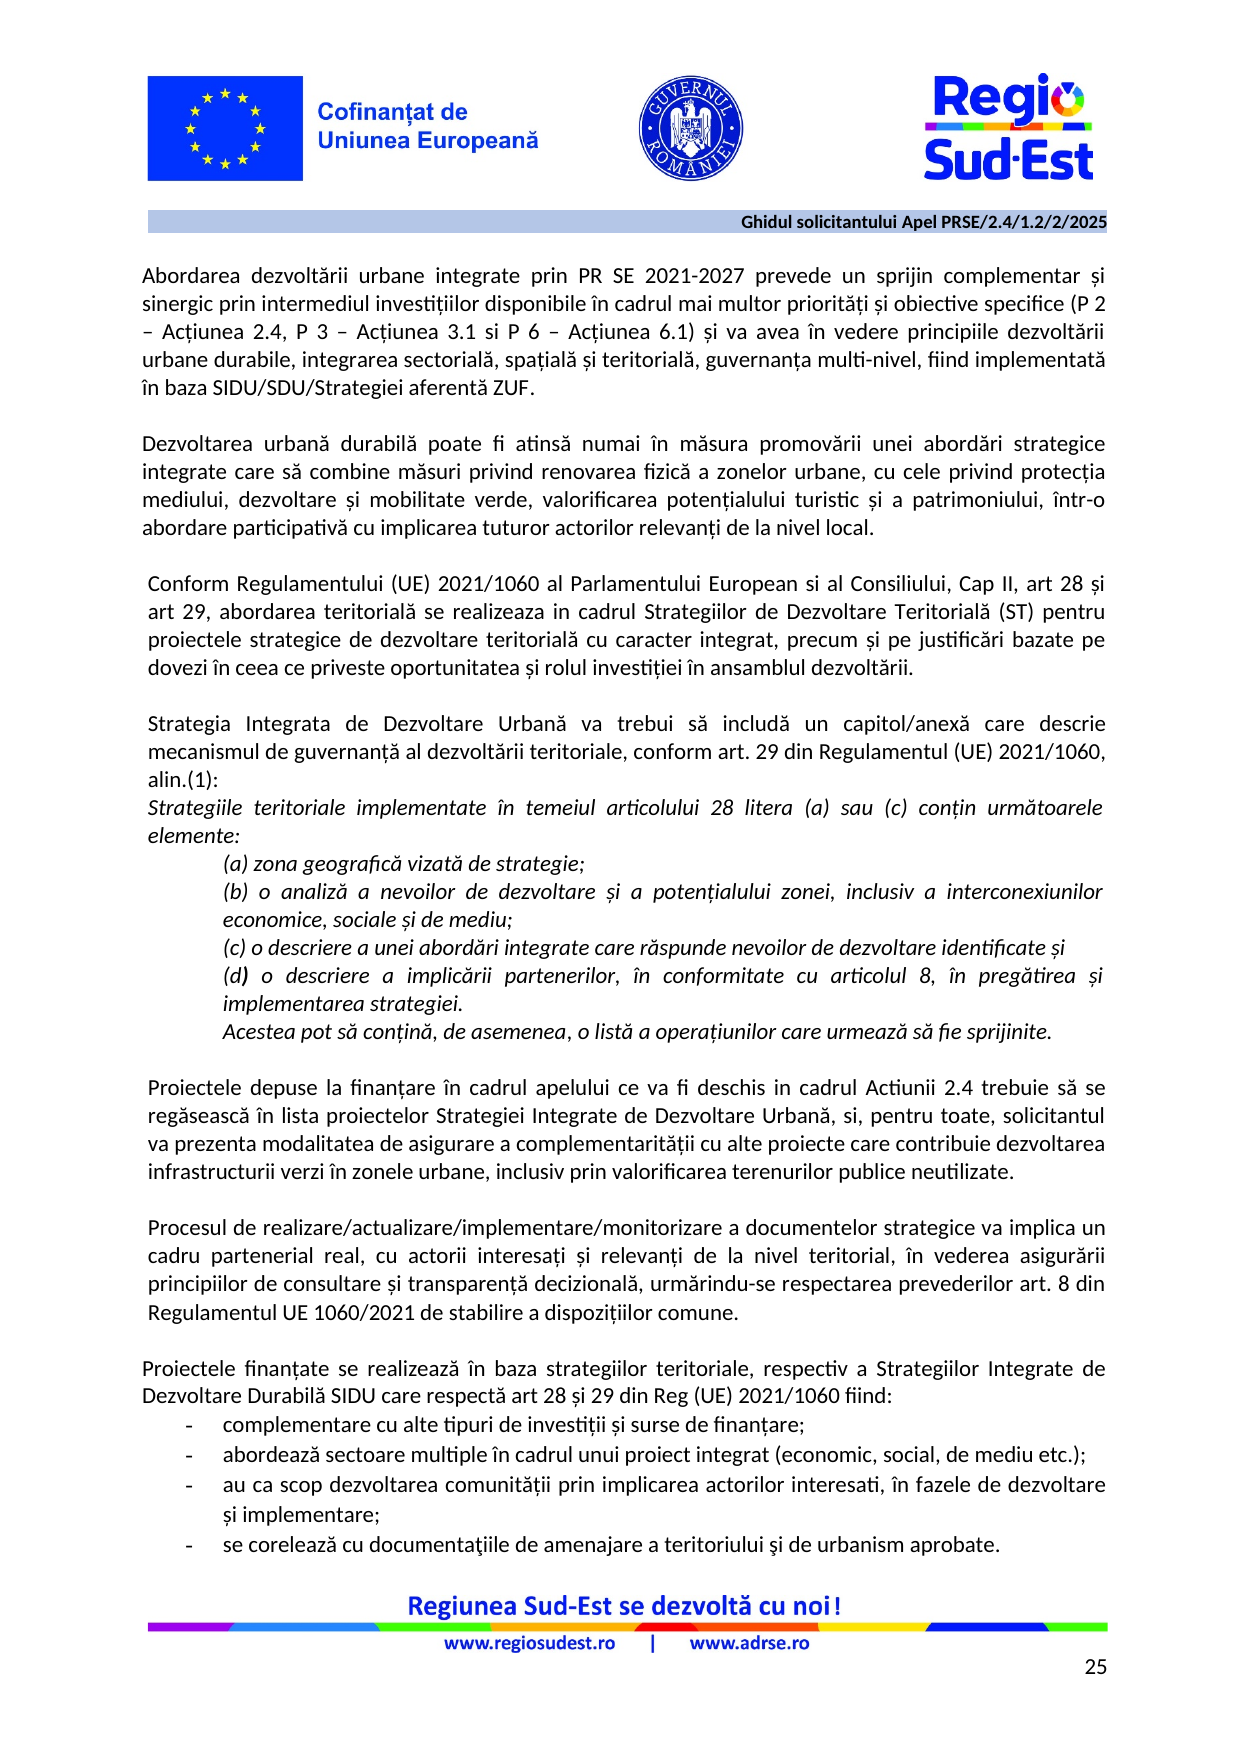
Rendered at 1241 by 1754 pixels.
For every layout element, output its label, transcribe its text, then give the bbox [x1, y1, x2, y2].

text Strategiile teritoriale implementate în temeiul articolului 28 litera (a) sau (c) conțin următoarele elemente: [148, 793, 1107, 849]
text Procesul de realizare/actualizare/implementare/monitorizare a documentelor strategice va implica un cadru partenerial real, cu actorii interesați și relevanți de la nivel teritorial, în vederea asigurării principiilor de consultare și transparență decizională, urmărindu-se respectarea prevederilor art. 8 din Regulamentul UE 1060/2021 de stabilire a dispozițiilor comune. [148, 1213, 1107, 1326]
list au ca scop dezvoltarea comunității prin implicarea actorilor interesati, în fazele de dezvoltare și implementare; [185, 1470, 1107, 1528]
text (d) o descriere a implicării partenerilor, în conformitate cu articolul 8, în pregătirea și implementarea strategiei. [223, 961, 1107, 1017]
text (a) zona geografică vizată de strategie; [148, 849, 1107, 877]
text Strategia Integrata de Dezvoltare Urbană va trebui să includă un capitol/anexă care descrie mecanismul de guvernanță al dezvoltării teritoriale, conform art. 29 din Regulamentul (UE) 2021/1060, alin.(1): [148, 709, 1107, 793]
list complementare cu alte tipuri de investiții și surse de finanțare; [185, 1410, 1107, 1438]
text Abordarea dezvoltării urbane integrate prin PR SE 2021-2027 prevede un sprijin complementar și sinergic prin intermediul investițiilor disponibile în cadrul mai multor priorități și obiective specifice (P 2 – Acțiunea 2.4, P 3 – Acțiunea 3.1 si P 6 – Acțiunea 6.1) și va avea în vedere principiile dezvoltării urbane durabile, integrarea sectorială, spațială și teritorială, guvernanța multi-nivel, fiind implementată în baza SIDU/SDU/Strategiei aferentă ZUF. [142, 261, 1107, 401]
list se corelează cu documentaţiile de amenajare a teritoriului şi de urbanism aprobate. [185, 1531, 1107, 1558]
text (b) o analiză a nevoilor de dezvoltare și a potențialului zonei, inclusiv a interconexiunilor economice, sociale și de mediu; [223, 877, 1107, 933]
text Conform Regulamentului (UE) 2021/1060 al Parlamentului European si al Consiliului, Cap II, art 28 și art 29, abordarea teritorială se realizeaza in cadrul Strategiilor de Dezvoltare Teritorială (ST) pentru proiectele strategice de dezvoltare teritorială cu caracter integrat, precum și pe justificări bazate pe dovezi în ceea ce priveste oportunitatea și rolul investiției în ansamblul dezvoltării. [148, 569, 1107, 681]
text Proiectele depuse la finanțare în cadrul apelului ce va fi deschis in cadrul Actiunii 2.4 trebuie să se regăsească în lista proiectelor Strategiei Integrate de Dezvoltare Urbană, si, pentru toate, solicitantul va prezenta modalitatea de asigurare a complementarității cu alte proiecte care contribuie dezvoltarea infrastructurii verzi în zonele urbane, inclusiv prin valorificarea terenurilor publice neutilizate. [148, 1073, 1107, 1186]
text Proiectele finanțate se realizează în baza strategiilor teritoriale, respectiv a Strategiilor Integrate de Dezvoltare Durabilă SIDU care respectă art 28 și 29 din Reg (UE) 2021/1060 fiind: [142, 1354, 1107, 1410]
list abordează sectoare multiple în cadrul unui proiect integrat (economic, social, de mediu etc.); [185, 1440, 1107, 1468]
text Acestea pot să conțină, de asemenea, o listă a operațiunilor care urmează să fie sprijinite. [148, 1017, 1107, 1045]
text Dezvoltarea urbană durabilă poate fi atinsă numai în măsura promovării unei abordări strategice integrate care să combine măsuri privind renovarea fizică a zonelor urbane, cu cele privind protecția mediului, dezvoltare și mobilitate verde, valorificarea potențialului turistic și a patrimoniului, într-o abordare participativă cu implicarea tuturor actorilor relevanți de la nivel local. [142, 429, 1107, 541]
picture [147, 73, 1093, 182]
picture [147, 1595, 1108, 1653]
text (c) o descriere a unei abordări integrate care răspunde nevoilor de dezvoltare identificate și [223, 933, 1107, 961]
